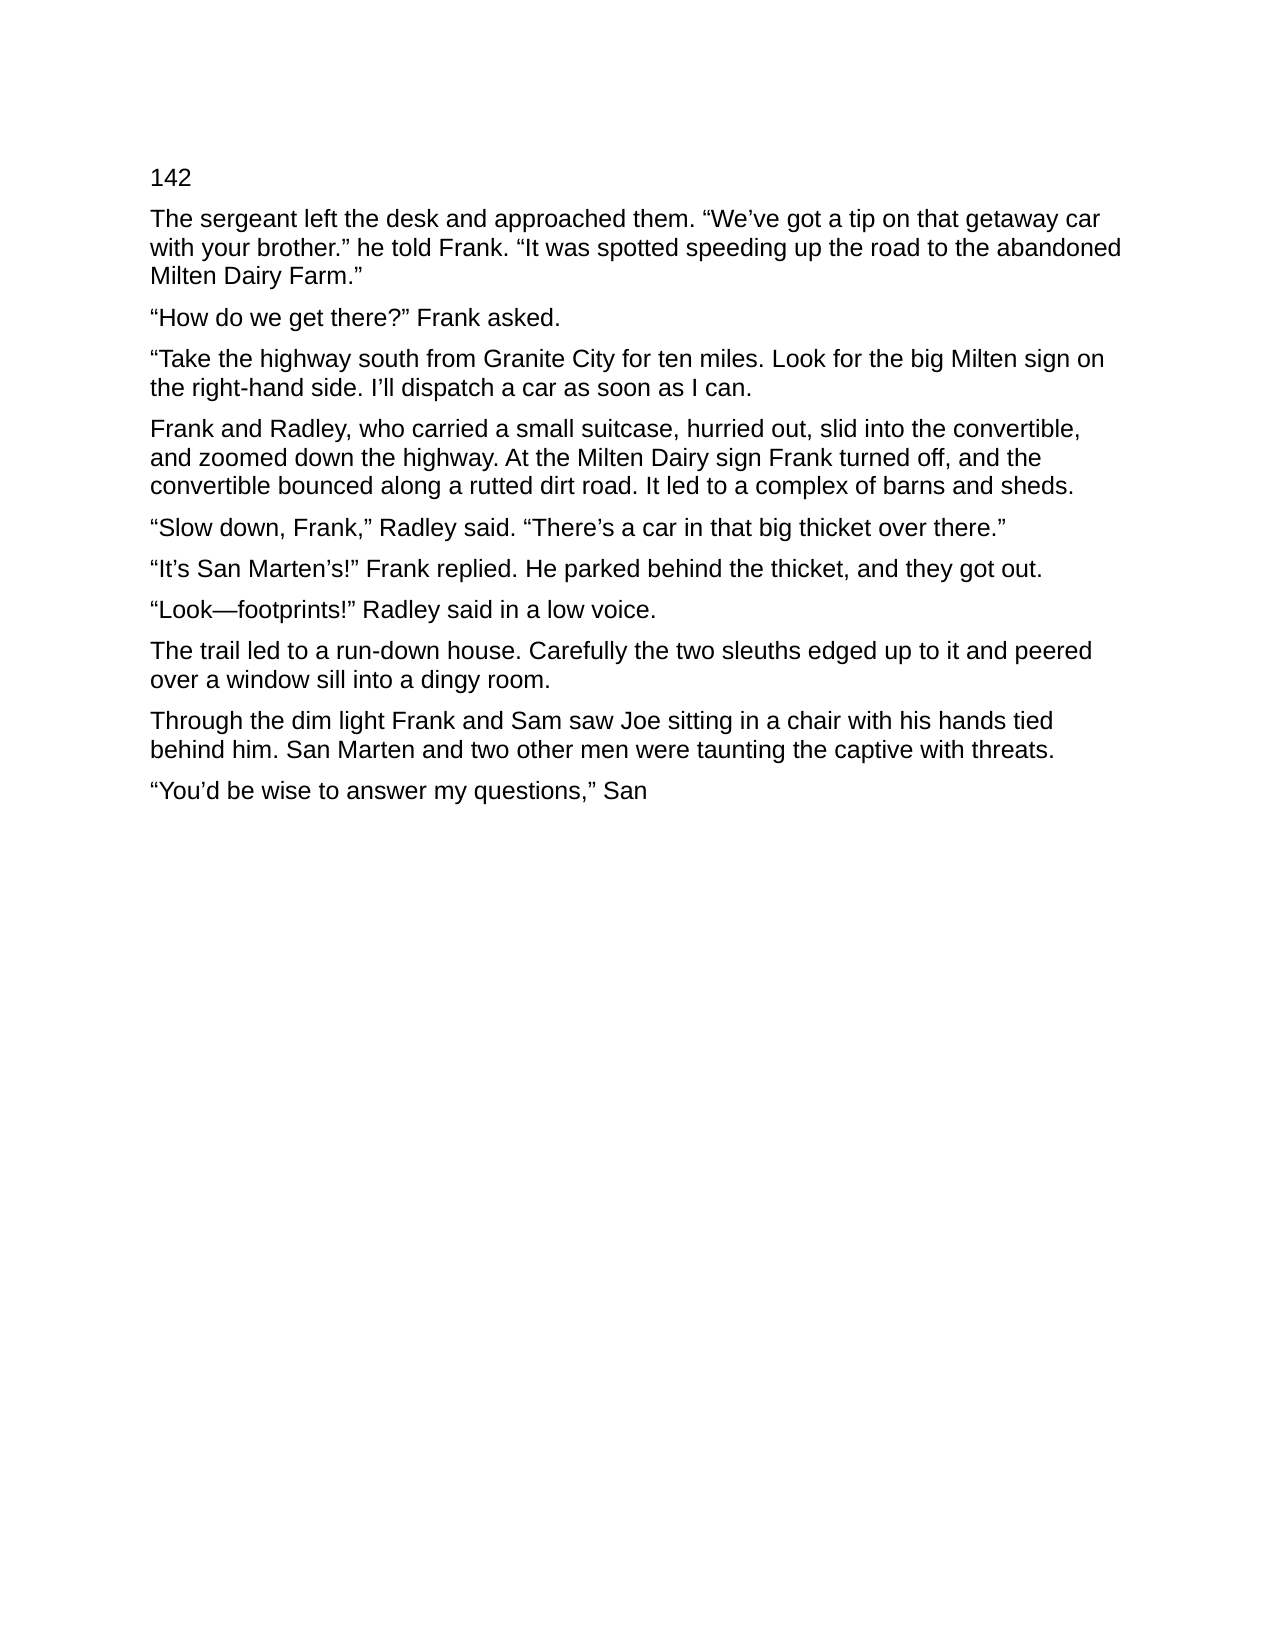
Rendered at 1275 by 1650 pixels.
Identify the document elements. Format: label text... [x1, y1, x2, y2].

text 142 [150, 162, 1125, 191]
text “How do we get there?” Frank asked. [150, 302, 1125, 331]
text “Slow down, Frank,” Radley said. “There’s a car in that big thicket over there.” [150, 512, 1125, 541]
text “Take the highway south from Granite City for ten miles. Look for the big Milten sign on the right-hand side. I’ll dispatch a car as soon as I can. [150, 344, 1125, 401]
text “Look—footprints!” Radley said in a low voice. [150, 595, 1125, 624]
text The sergeant left the desk and approached them. “We’ve got a tip on that getaway car with your brother.” he told Frank. “It was spotted speeding up the road to the abandoned Milten Dairy Farm.” [150, 204, 1125, 290]
text The trail led to a run-down house. Carefully the two sleuths edged up to it and peered over a window sill into a dingy room. [150, 636, 1125, 694]
text “You’d be wise to answer my questions,” San [150, 776, 1125, 805]
text “It’s San Marten’s!” Frank replied. He parked behind the thicket, and they got out. [150, 554, 1125, 582]
text Frank and Radley, who carried a small suitcase, hurried out, slid into the convertible, and zoomed down the highway. At the Milten Dairy sign Frank turned off, and the convertible bounced along a rutted dirt road. It led to a complex of barns and sheds. [150, 414, 1125, 500]
text Through the dim light Frank and Sam saw Joe sitting in a chair with his hands tied behind him. San Marten and two other men were taunting the captive with threats. [150, 706, 1125, 764]
